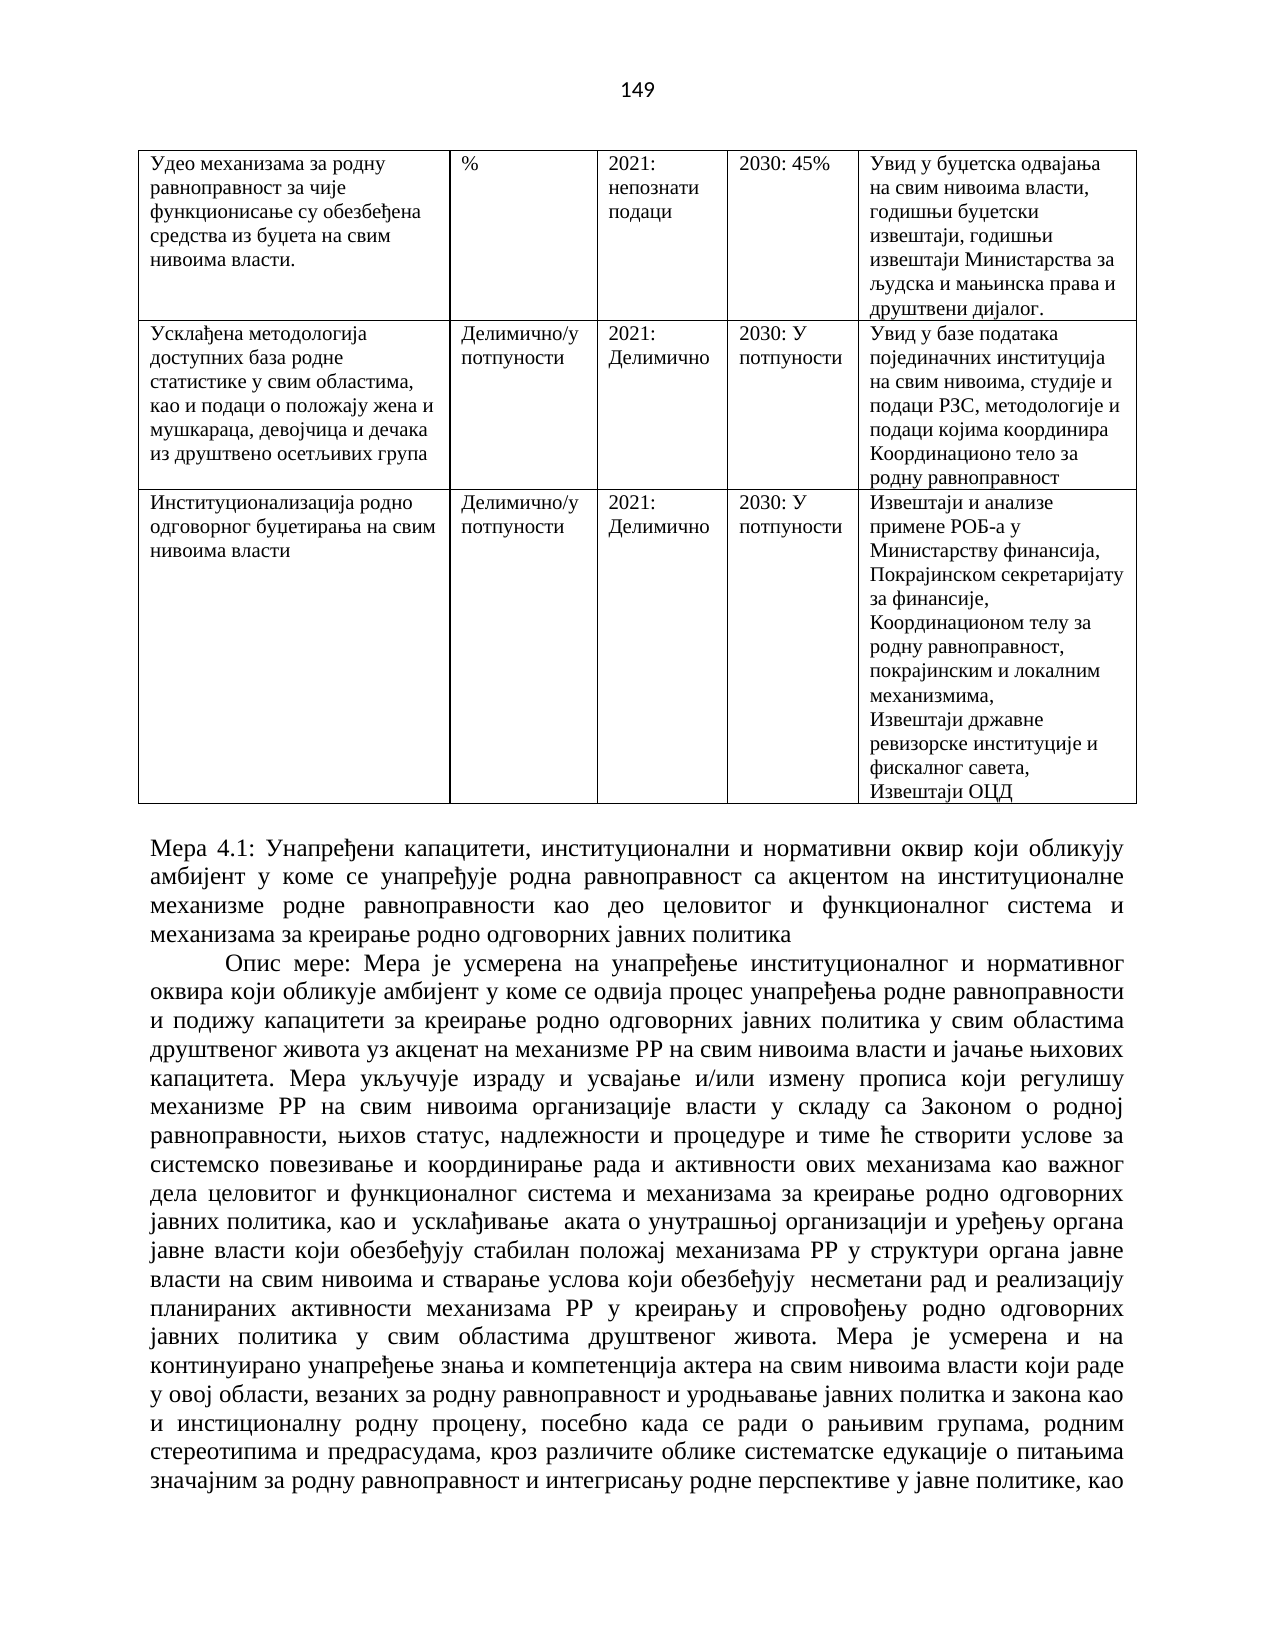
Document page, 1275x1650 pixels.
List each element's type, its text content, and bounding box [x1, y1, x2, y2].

table_cell Делимично/у потпуности [451, 321, 597, 489]
table_cell Институционализација родно одговорног буџетирања на свим нивоима власти [139, 490, 449, 803]
table_cell 2021: Делимично [598, 321, 727, 489]
text Мера 4.1: Унапређени капацитети, институционални и нормативни оквир који обликују амбијент у коме се унапређује родна равноправност са акцентом на институционалне механизме родне равноправности као део целовитог и функционалног система и механизама за креирање родно одговорних јавних политика [150, 833, 1125, 948]
table_header Удео механизама за родну равноправност за чије функционисање су обезбеђена средства из буџета на свим нивоима власти. [139, 151, 449, 319]
table_cell 2030: У потпуности [728, 490, 858, 803]
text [150, 948, 1125, 1494]
table_header % [451, 151, 597, 319]
table_cell Увид у базе података појединачних институција на свим нивоима, студије и подаци РЗС, методологије и подаци којима координира Координационо тело за родну равноправност [859, 321, 1136, 489]
table_header 2021: непознати подаци [598, 151, 727, 319]
table_header Увид у буџетска одвајања на свим нивоима власти, годишњи буџетски извештаји, годишњи извештаји Министарства за људска и мањинска права и друштвени дијалог. [859, 151, 1136, 319]
table_header 2030: 45% [728, 151, 858, 319]
table_cell Извештаји и анализе примене РОБ-а у Министарству финансија, Покрајинском секретаријату за финансије, Координационом телу за родну равноправност, покрајинским и локалним механизмима, Извештаји државне ревизорске институције и фискалног савета, Извештаји ОЦД [859, 490, 1136, 803]
table_cell Делимично/у потпуности [451, 490, 597, 803]
table_cell Усклађена методологија доступних база родне статистике у свим областима, као и подаци о положају жена и мушкараца, девојчица и дечака из друштвено осетљивих група [139, 321, 449, 489]
table_cell 2030: У потпуности [728, 321, 858, 489]
table_cell 2021: Делимично [598, 490, 727, 803]
